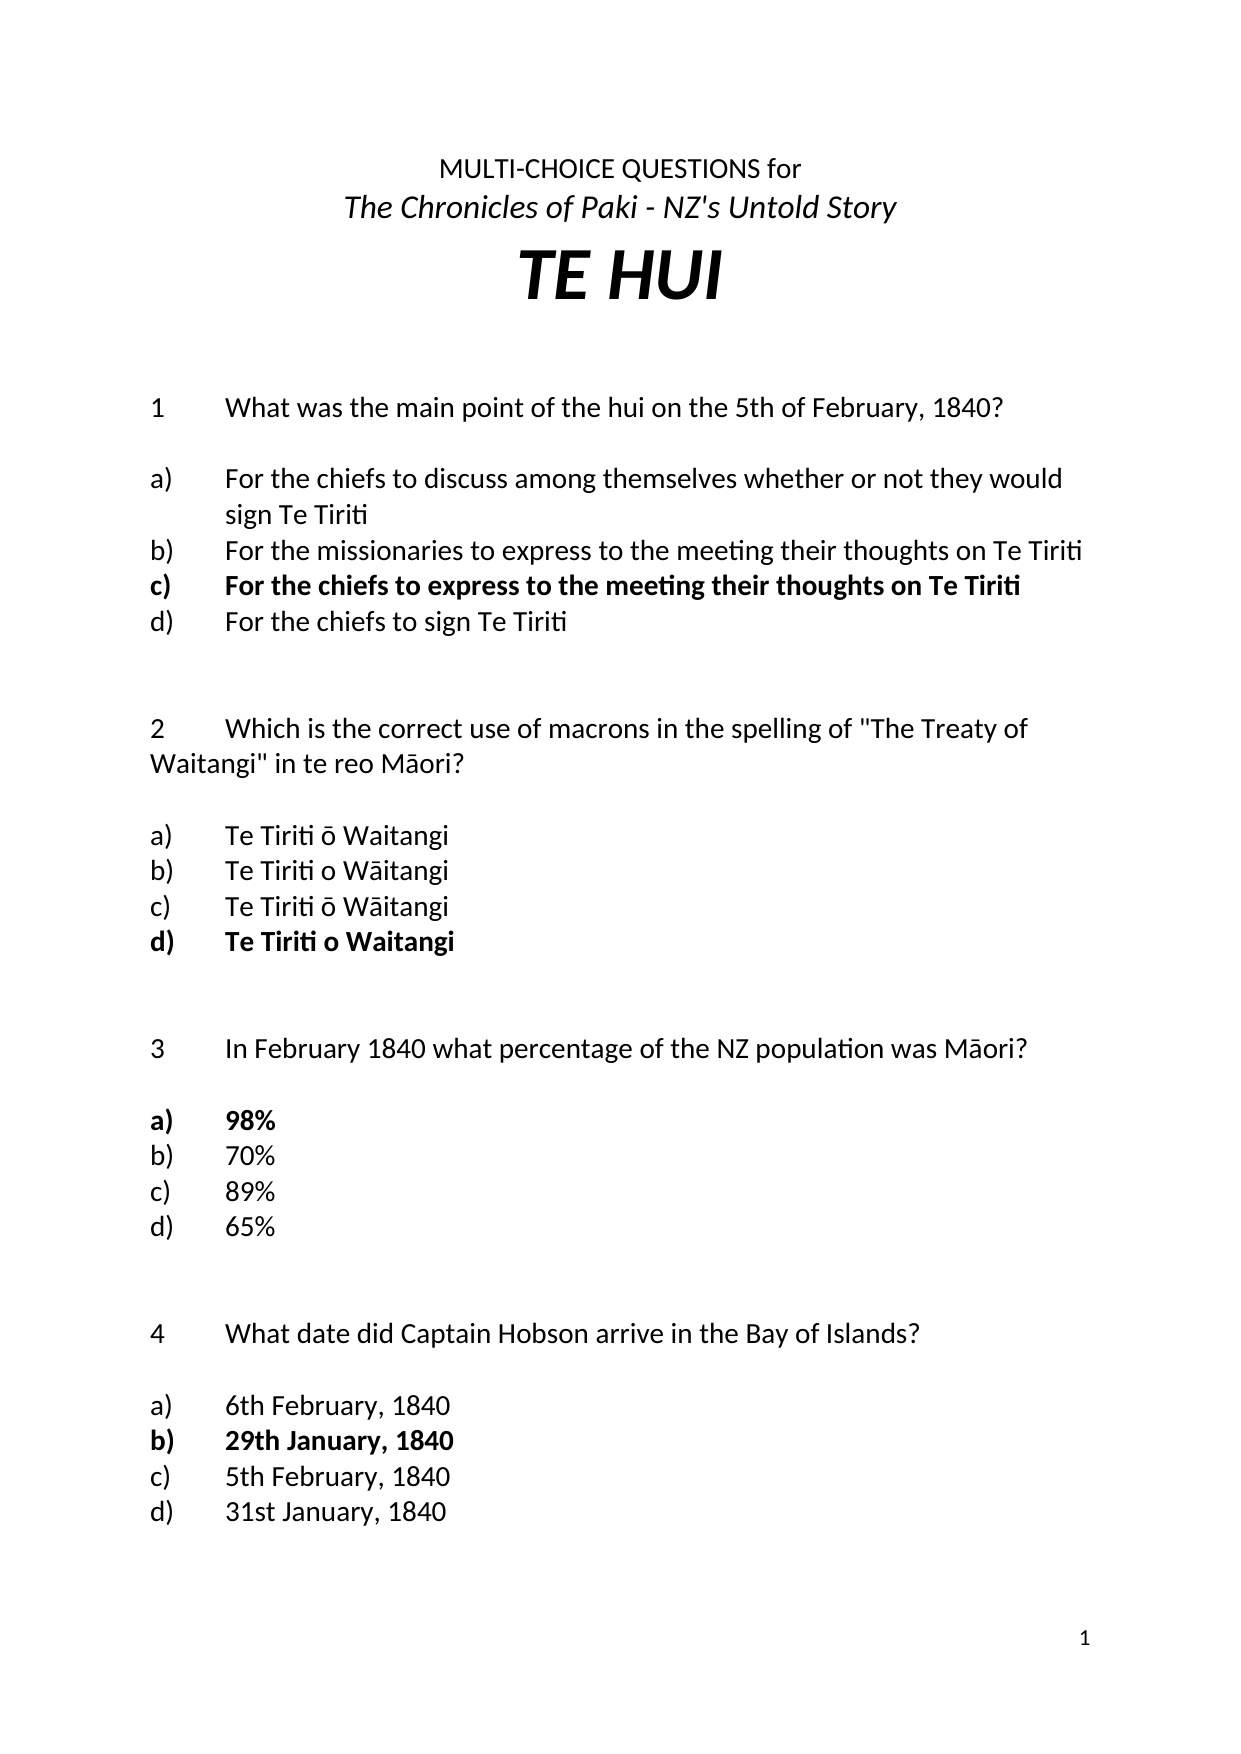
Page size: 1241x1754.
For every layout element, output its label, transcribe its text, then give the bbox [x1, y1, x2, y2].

text 4 What date did Captain Hobson arrive in the Bay of Islands? [150, 1315, 1090, 1351]
text c) 89% [150, 1173, 1090, 1208]
text The Chronicles of Paki - NZ's Untold Story [150, 186, 1090, 226]
text b) Te Tiriti o Wāitangi [150, 852, 1090, 888]
text d) Te Tiriti o Waitangi [150, 923, 1090, 959]
text a) 98% [150, 1102, 1090, 1137]
text d) 65% [150, 1208, 1090, 1244]
text c) For the chiefs to express to the meeting their thoughts on Te Tiriti [150, 567, 1090, 603]
text c) Te Tiriti ō Wāitangi [150, 888, 1090, 923]
text 1 What was the main point of the hui on the 5th of February, 1840? [150, 389, 1090, 425]
text d) 31st January, 1840 [150, 1493, 1090, 1529]
text a) 6th February, 1840 [150, 1387, 1090, 1422]
text 3 In February 1840 what percentage of the NZ population was Māori? [150, 1030, 1090, 1066]
text b) 29th January, 1840 [150, 1422, 1090, 1458]
text d) For the chiefs to sign Te Tiriti [150, 603, 1090, 638]
text TE HUI [150, 226, 1090, 318]
text a) Te Tiriti ō Waitangi [150, 817, 1090, 852]
text sign Te Tiriti [150, 496, 1090, 532]
text b) 70% [150, 1137, 1090, 1173]
text a) For the chiefs to discuss among themselves whether or not they would [150, 460, 1090, 496]
text 2 Which is the correct use of macrons in the spelling of "The Treaty of Waitangi" in te reo Māori? [150, 710, 1090, 781]
text MULTI-CHOICE QUESTIONS for [150, 150, 1090, 186]
text b) For the missionaries to express to the meeting their thoughts on Te Tiriti [150, 532, 1090, 567]
text c) 5th February, 1840 [150, 1458, 1090, 1493]
